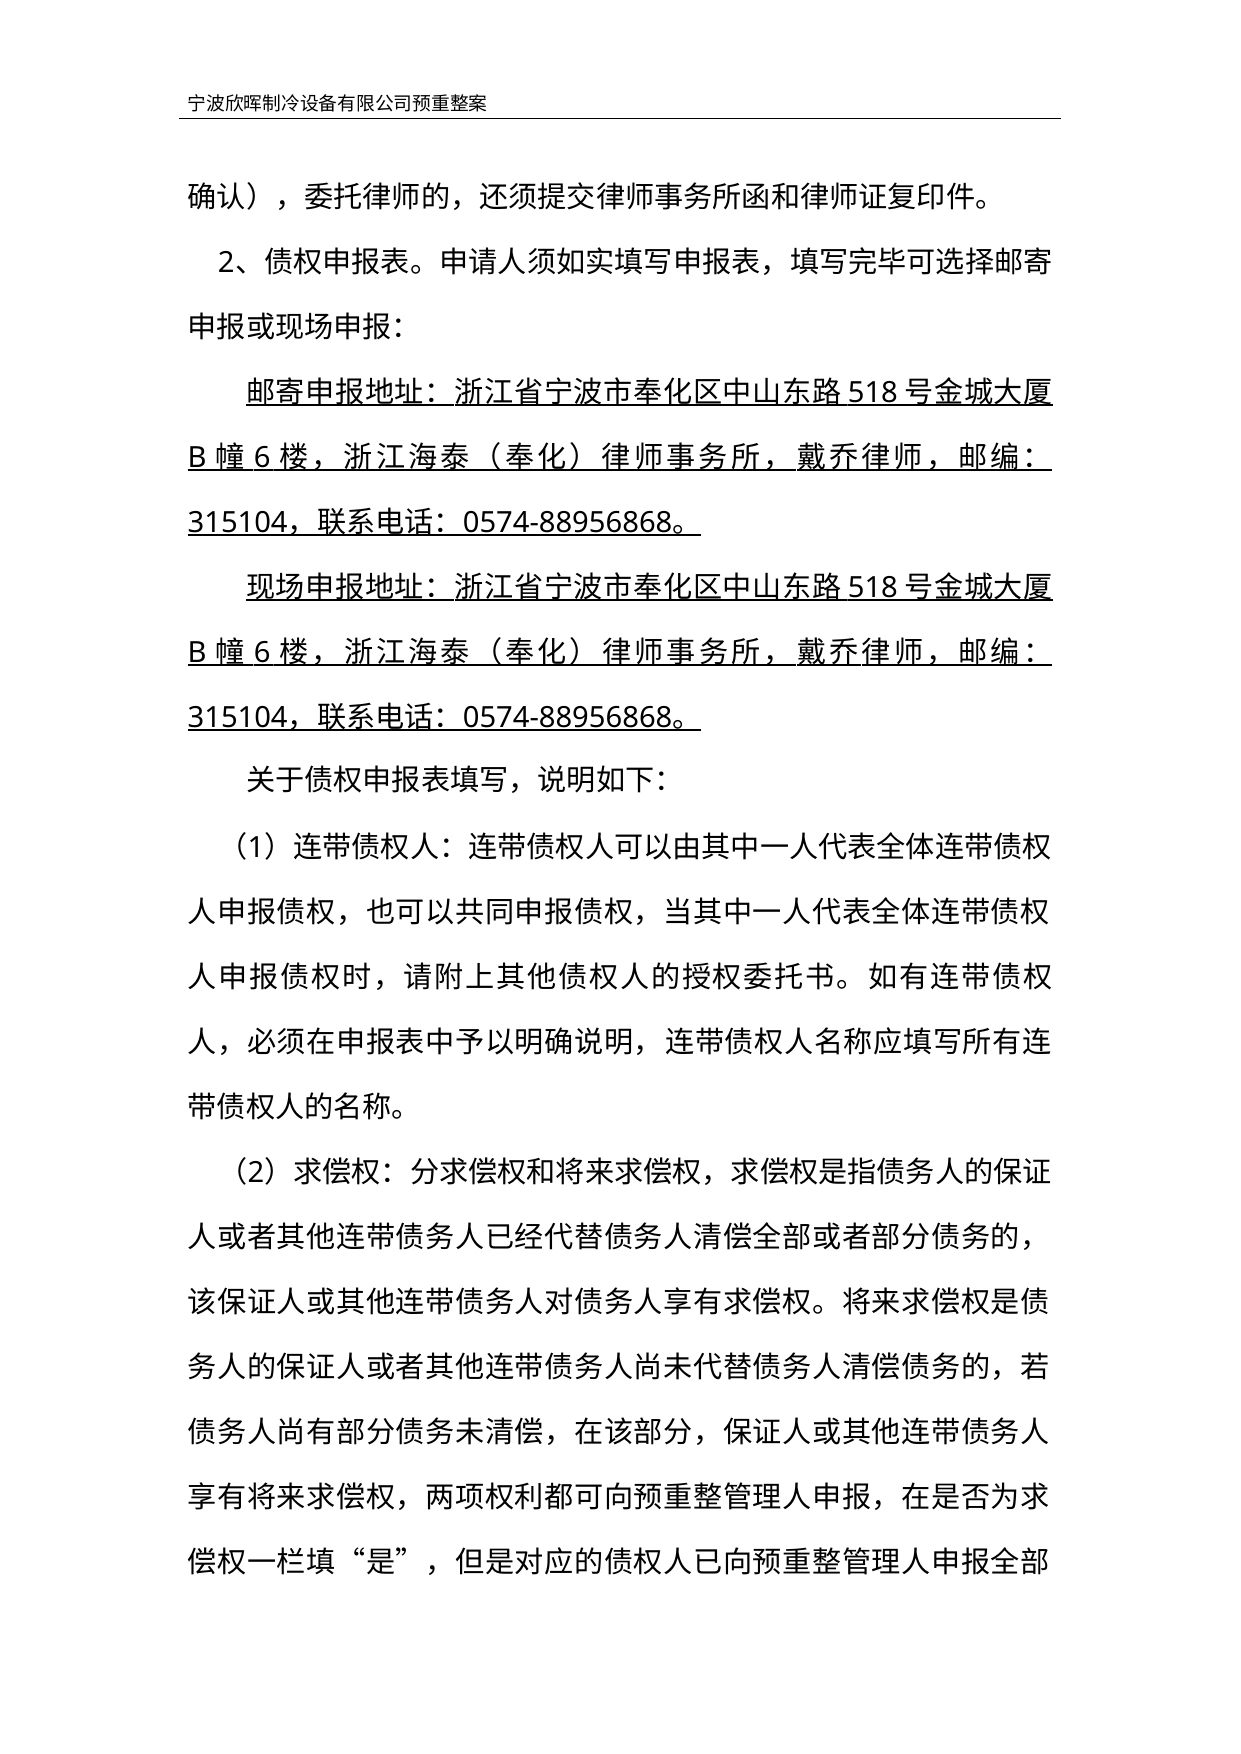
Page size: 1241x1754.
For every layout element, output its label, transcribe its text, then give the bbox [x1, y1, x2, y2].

text 邮寄申报地址：浙江省宁波市奉化区中山东路518号金城大厦B幢6楼，浙江海泰（奉化）律师事务所，戴乔律师，邮编：315104，联系电话：0574-88956868。 [187, 357, 1053, 552]
text 2、债权申报表。申请人须如实填写申报表，填写完毕可选择邮寄申报或现场申报： [187, 227, 1053, 357]
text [187, 162, 1053, 227]
text 现场申报地址：浙江省宁波市奉化区中山东路518号金城大厦B幢6楼，浙江海泰（奉化）律师事务所，戴乔律师，邮编：315104，联系电话：0574-88956868。 [187, 552, 1053, 747]
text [187, 1137, 1053, 1592]
text （1）连带债权人：连带债权人可以由其中一人代表全体连带债权人申报债权，也可以共同申报债权，当其中一人代表全体连带债权人申报债权时，请附上其他债权人的授权委托书。如有连带债权人，必须在申报表中予以明确说明，连带债权人名称应填写所有连带债权人的名称。 [187, 812, 1053, 1137]
text 关于债权申报表填写，说明如下： [187, 747, 1053, 812]
